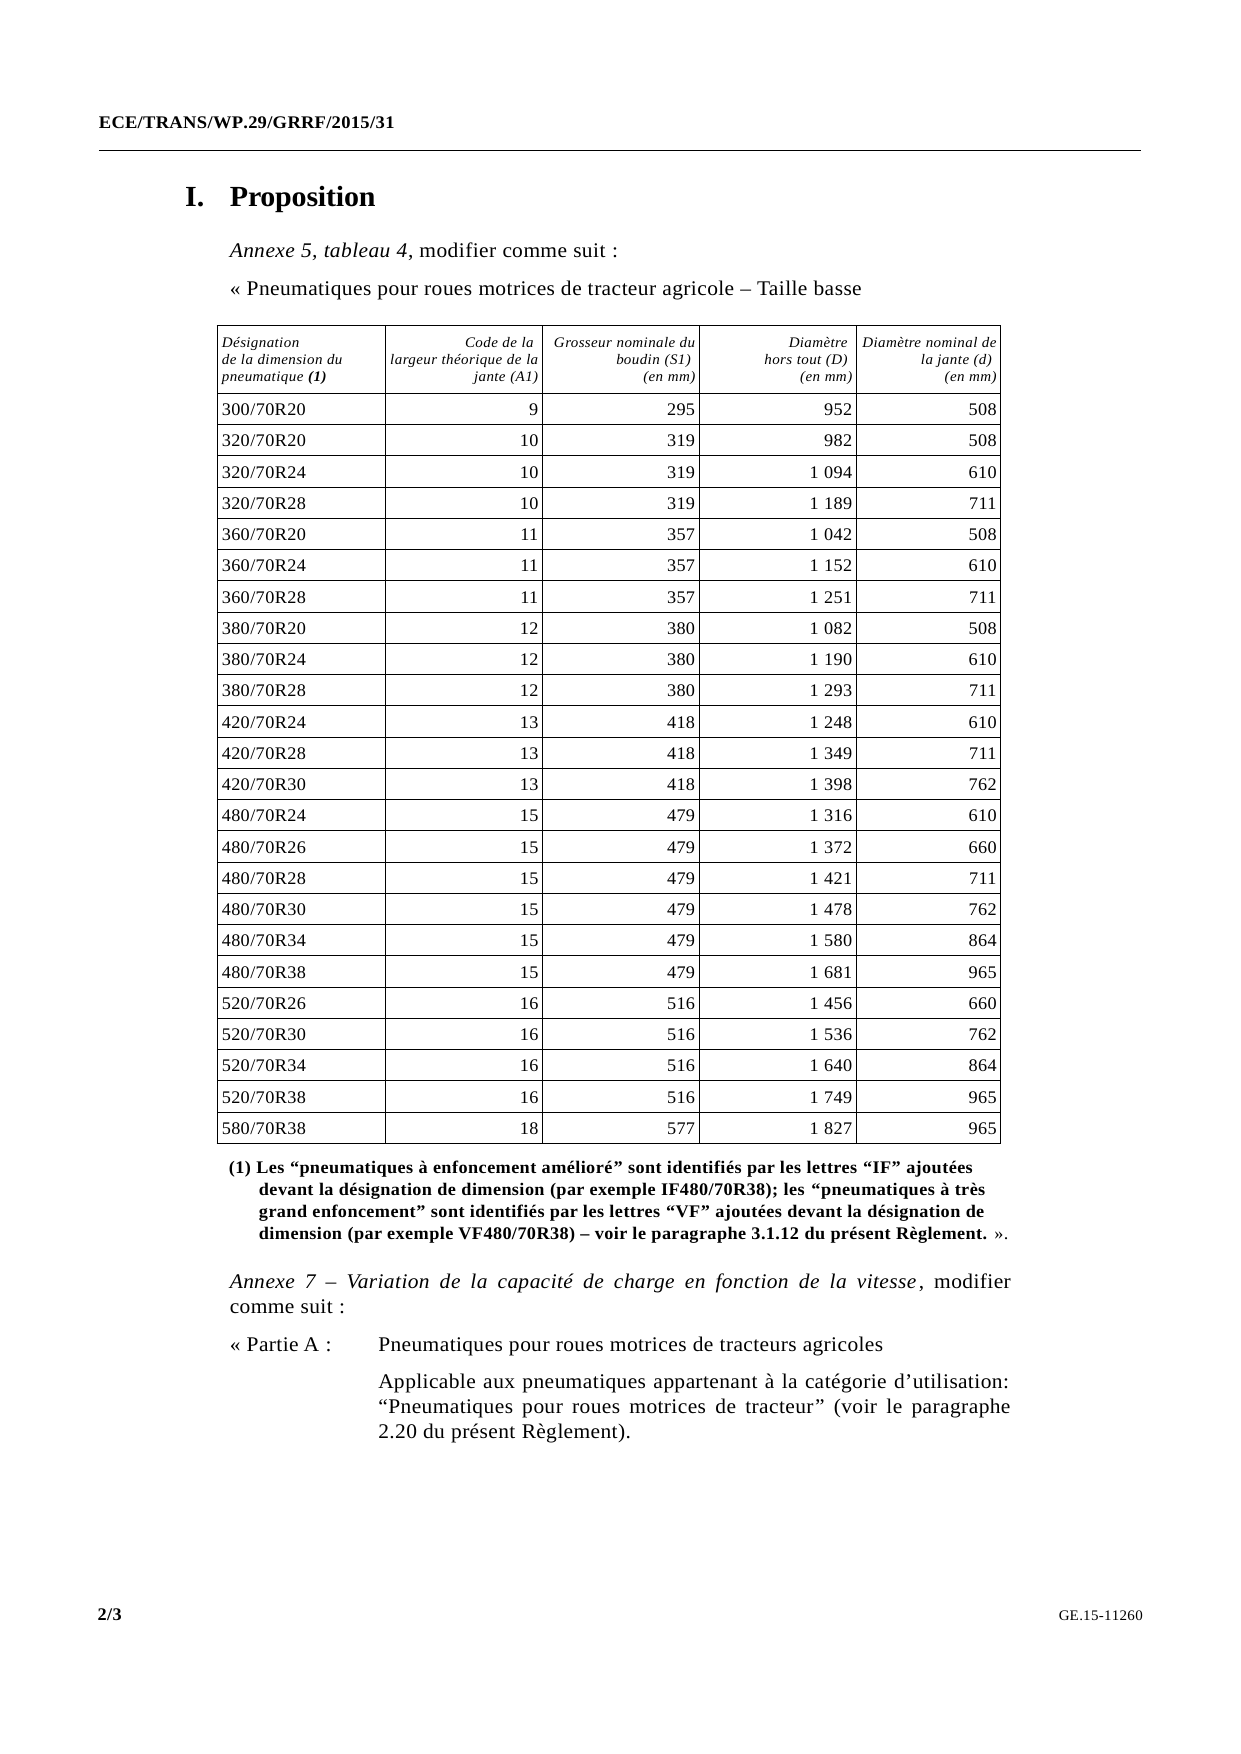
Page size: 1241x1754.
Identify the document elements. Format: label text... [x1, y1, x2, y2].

table_cell 864 [857, 1050, 1000, 1080]
table_cell 357 [543, 519, 699, 549]
table_cell 1 293 [700, 675, 856, 705]
table_cell 479 [543, 831, 699, 862]
table_cell 418 [543, 769, 699, 799]
table_cell 1 398 [700, 769, 856, 799]
table_cell 418 [543, 706, 699, 737]
table_cell 520/70R26 [218, 988, 385, 1018]
table_header Diamètre hors tout (D) (en mm) [700, 326, 856, 393]
table_cell 10 [386, 456, 542, 487]
table_cell 11 [386, 581, 542, 612]
table_cell 480/70R30 [218, 894, 385, 924]
table_cell 711 [857, 581, 1000, 612]
table_cell 762 [857, 1019, 1000, 1049]
table_cell 420/70R28 [218, 738, 385, 768]
table_cell 1 640 [700, 1050, 856, 1080]
table_cell 520/70R38 [218, 1081, 385, 1112]
table_cell 965 [857, 956, 1000, 987]
text Annexe 5, tableau 4, modifier comme suit : [229, 238, 1011, 263]
table_cell 13 [386, 706, 542, 737]
table_cell 15 [386, 800, 542, 830]
table_cell 516 [543, 1081, 699, 1112]
table_cell 357 [543, 550, 699, 580]
text I. Proposition [97, 181, 1143, 213]
table_cell 580/70R38 [218, 1113, 385, 1143]
table_cell 12 [386, 613, 542, 643]
table_cell 965 [857, 1081, 1000, 1112]
table_cell 577 [543, 1113, 699, 1143]
table_cell 610 [857, 550, 1000, 580]
table_cell 1 372 [700, 831, 856, 862]
table_cell 660 [857, 831, 1000, 862]
table_cell 1 536 [700, 1019, 856, 1049]
table_cell 762 [857, 769, 1000, 799]
table_cell 319 [543, 425, 699, 455]
table_cell 11 [386, 519, 542, 549]
table_cell 610 [857, 456, 1000, 487]
table_cell 1 827 [700, 1113, 856, 1143]
table_cell 18 [386, 1113, 542, 1143]
table_cell 711 [857, 863, 1000, 893]
text « Pneumatiques pour roues motrices de tracteur agricole – Taille basse [229, 275, 1011, 300]
table_cell 610 [857, 800, 1000, 830]
table_cell 319 [543, 488, 699, 518]
table_cell 711 [857, 488, 1000, 518]
text Annexe 7 – Variation de la capacité de charge en fonction de la vitesse, modifier comme suit : [229, 1269, 1011, 1319]
table_header Diamètre nominal de la jante (d) (en mm) [857, 326, 1000, 393]
table_cell 480/70R24 [218, 800, 385, 830]
table_cell 16 [386, 988, 542, 1018]
table_cell 320/70R20 [218, 425, 385, 455]
table_cell 15 [386, 831, 542, 862]
table_cell 480/70R28 [218, 863, 385, 893]
table_cell 508 [857, 519, 1000, 549]
table_cell 480/70R38 [218, 956, 385, 987]
table_cell 418 [543, 738, 699, 768]
table_cell 15 [386, 894, 542, 924]
table_cell 12 [386, 644, 542, 674]
table_cell 9 [386, 394, 542, 424]
table_cell 982 [700, 425, 856, 455]
table_cell 1 190 [700, 644, 856, 674]
text (1) Les “pneumatiques à enfoncement amélioré” sont identifiés par les lettres “IF” ajoutées devant la désignation de dimension (par exemple IF480/70R38); les “pneumatiques à très grand enfoncement” sont identifiés par les lettres “VF” ajoutées devant la désignation de dimension (par exemple VF480/70R38) – voir le paragraphe 3.1.12 du présent Règlement. ». [229, 1156, 1011, 1244]
text Applicable aux pneumatiques appartenant à la catégorie d’utilisation: “Pneumatiques pour roues motrices de tracteur” (voir le paragraphe 2.20 du présent Règlement). [229, 1369, 1011, 1444]
table_cell 762 [857, 894, 1000, 924]
table_cell 479 [543, 894, 699, 924]
table_header Grosseur nominale du boudin (S1) (en mm) [543, 326, 699, 393]
table_cell 16 [386, 1019, 542, 1049]
table_cell 711 [857, 675, 1000, 705]
table_cell 520/70R30 [218, 1019, 385, 1049]
table_cell 357 [543, 581, 699, 612]
table_cell 1 094 [700, 456, 856, 487]
table_cell 320/70R24 [218, 456, 385, 487]
table_cell 11 [386, 550, 542, 580]
table_header Désignation de la dimension du pneumatique (1) [218, 326, 385, 393]
table_cell 610 [857, 706, 1000, 737]
text « Partie A : Pneumatiques pour roues motrices de tracteurs agricoles [229, 1331, 1011, 1356]
table_cell 300/70R20 [218, 394, 385, 424]
table_cell 516 [543, 988, 699, 1018]
table_cell 610 [857, 644, 1000, 674]
table_cell 420/70R30 [218, 769, 385, 799]
table_cell 1 042 [700, 519, 856, 549]
table_cell 380 [543, 613, 699, 643]
table_cell 508 [857, 613, 1000, 643]
table_cell 15 [386, 925, 542, 955]
table_cell 660 [857, 988, 1000, 1018]
table_cell 1 082 [700, 613, 856, 643]
table_cell 10 [386, 488, 542, 518]
table_cell 508 [857, 425, 1000, 455]
table_cell 1 421 [700, 863, 856, 893]
table_cell 1 478 [700, 894, 856, 924]
table_cell 380/70R28 [218, 675, 385, 705]
table_cell 479 [543, 863, 699, 893]
table_cell 380/70R24 [218, 644, 385, 674]
table_cell 520/70R34 [218, 1050, 385, 1080]
table_cell 711 [857, 738, 1000, 768]
table_cell 13 [386, 738, 542, 768]
table_cell 1 251 [700, 581, 856, 612]
table_cell 1 681 [700, 956, 856, 987]
table_cell 1 316 [700, 800, 856, 830]
table_cell 295 [543, 394, 699, 424]
table_cell 12 [386, 675, 542, 705]
table_cell 360/70R28 [218, 581, 385, 612]
table_cell 15 [386, 956, 542, 987]
table_cell 479 [543, 956, 699, 987]
table_cell 16 [386, 1050, 542, 1080]
table_cell 10 [386, 425, 542, 455]
table_cell 1 248 [700, 706, 856, 737]
table_cell 320/70R28 [218, 488, 385, 518]
table_cell 952 [700, 394, 856, 424]
table_cell 360/70R24 [218, 550, 385, 580]
table_cell 480/70R26 [218, 831, 385, 862]
table_cell 1 580 [700, 925, 856, 955]
table_cell 864 [857, 925, 1000, 955]
table_cell 516 [543, 1019, 699, 1049]
table_header Code de la largeur théorique de la jante (A1) [386, 326, 542, 393]
table_cell 16 [386, 1081, 542, 1112]
table_cell 1 189 [700, 488, 856, 518]
table_cell 508 [857, 394, 1000, 424]
table_cell 1 749 [700, 1081, 856, 1112]
table_cell 420/70R24 [218, 706, 385, 737]
table_cell 516 [543, 1050, 699, 1080]
table_cell 479 [543, 800, 699, 830]
table_cell 15 [386, 863, 542, 893]
table_cell 13 [386, 769, 542, 799]
table_cell 479 [543, 925, 699, 955]
table_cell 319 [543, 456, 699, 487]
table_cell 965 [857, 1113, 1000, 1143]
table_cell 360/70R20 [218, 519, 385, 549]
table_cell 1 456 [700, 988, 856, 1018]
table_cell 480/70R34 [218, 925, 385, 955]
table_cell 1 152 [700, 550, 856, 580]
table_cell 1 349 [700, 738, 856, 768]
table_cell 380 [543, 675, 699, 705]
table_cell 380 [543, 644, 699, 674]
table_cell 380/70R20 [218, 613, 385, 643]
